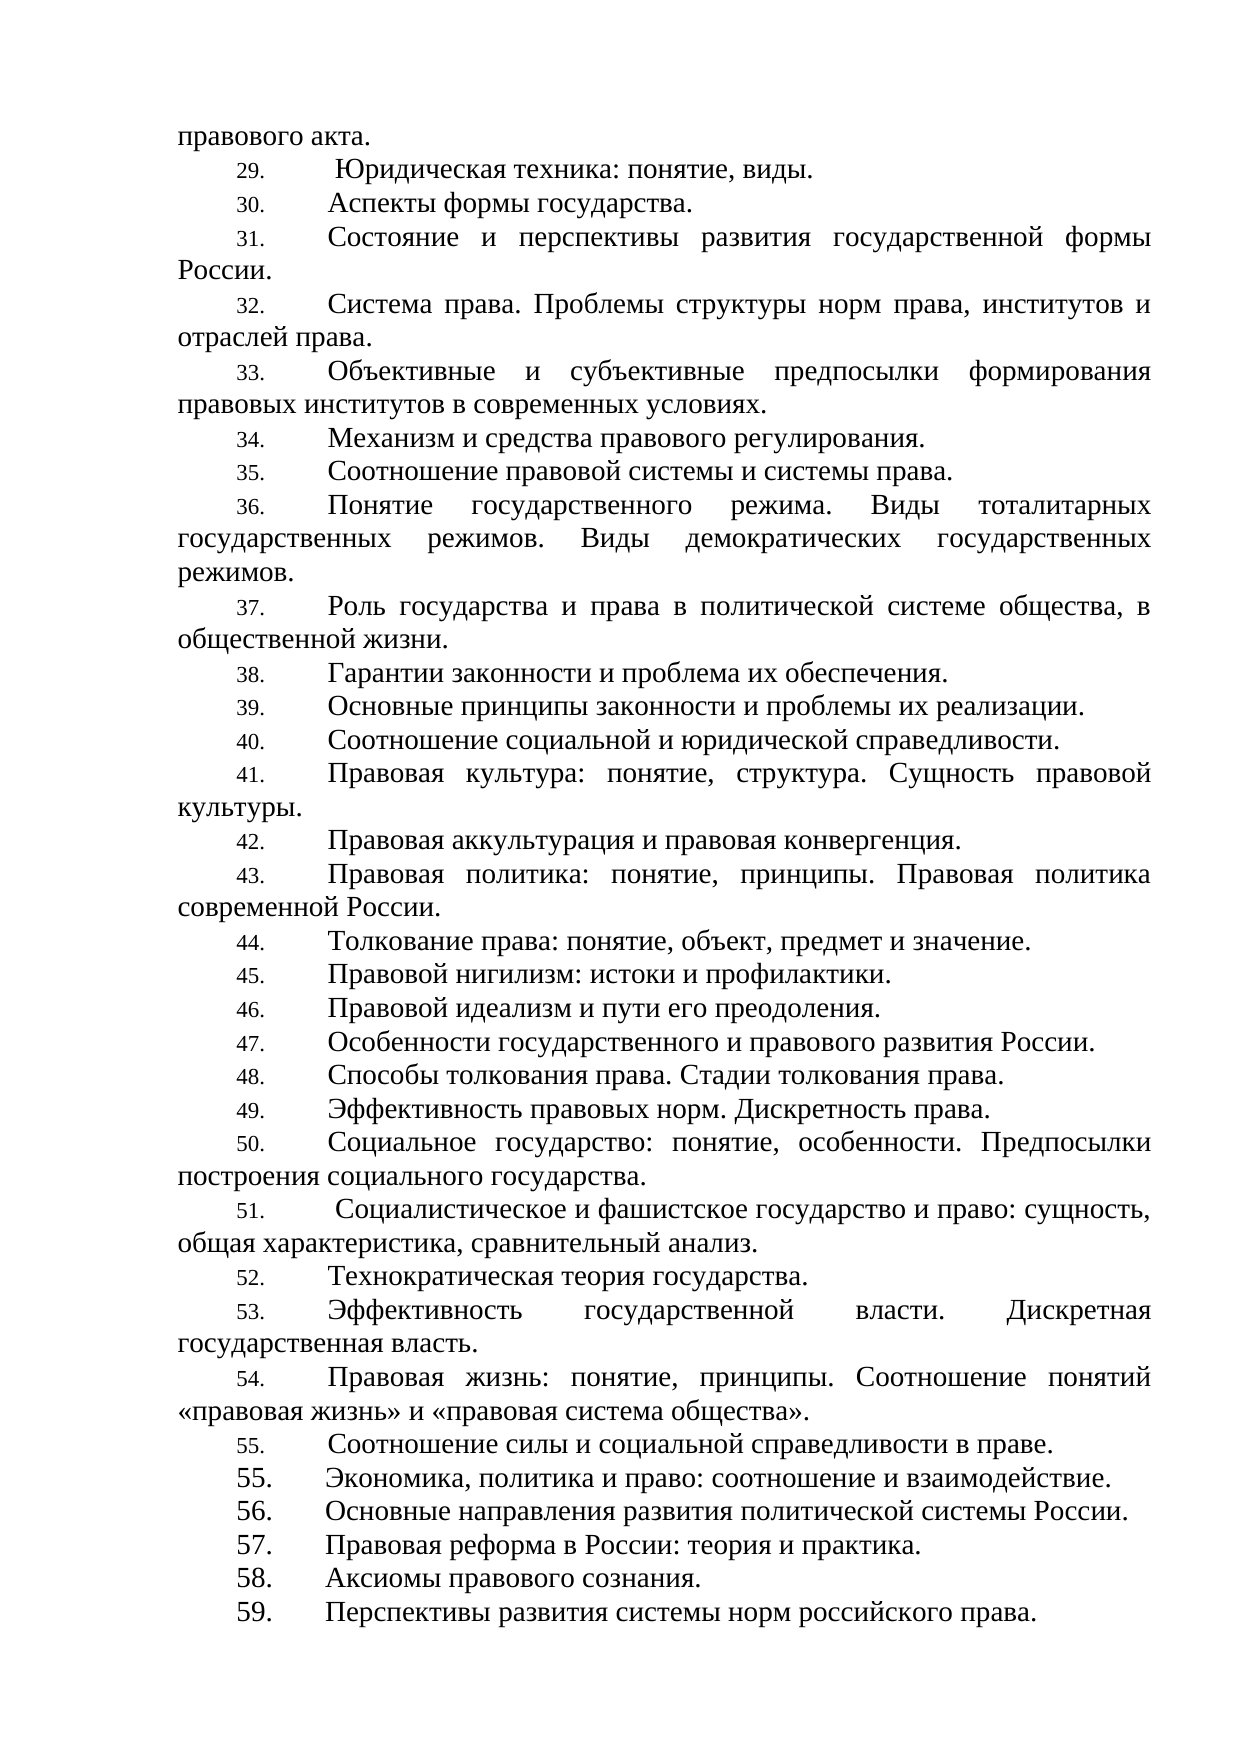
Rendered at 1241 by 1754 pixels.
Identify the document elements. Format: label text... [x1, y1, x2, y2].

list Способы толкования права. Стадии толкования права. [177, 1057, 1152, 1091]
list Правовая политика: понятие, принципы. Правовая политика современной России. [177, 856, 1152, 923]
list Правовая жизнь: понятие, принципы. Соотношение понятий «правовая жизнь» и «правовая система общества». [177, 1359, 1152, 1426]
list Правовая аккультурация и правовая конвергенция. [177, 822, 1152, 856]
list Основные принципы законности и проблемы их реализации. [177, 688, 1152, 722]
text 57. Правовая реформа в России: теория и практика. [177, 1527, 1152, 1560]
list Юридическая техника: понятие, виды. [177, 152, 1152, 185]
list Социалистическое и фашистское государство и право: сущность, общая характеристика, сравнительный анализ. [177, 1191, 1152, 1258]
list Правовая культура: понятие, структура. Сущность правовой культуры. [177, 755, 1152, 822]
list Система права. Проблемы структуры норм права, институтов и отраслей права. [177, 286, 1152, 353]
list Соотношение силы и социальной справедливости в праве. [177, 1426, 1152, 1460]
list Гарантии законности и проблема их обеспечения. [177, 655, 1152, 688]
text 58. Аксиомы правового сознания. [177, 1560, 1152, 1594]
text 56. Основные направления развития политической системы России. [177, 1493, 1152, 1527]
list Особенности государственного и правового развития России. [177, 1024, 1152, 1057]
list Эффективность государственной власти. Дискретная государственная власть. [177, 1292, 1152, 1359]
list Понятие государственного режима. Виды тоталитарных государственных режимов. Виды демократических государственных режимов. [177, 487, 1152, 588]
list Технократическая теория государства. [177, 1258, 1152, 1292]
list Объективные и субъективные предпосылки формирования правовых институтов в современных условиях. [177, 353, 1152, 420]
list Состояние и перспективы развития государственной формы России. [177, 219, 1152, 286]
list Соотношение правовой системы и системы права. [177, 453, 1152, 487]
list Правовой нигилизм: истоки и профилактики. [177, 957, 1152, 990]
list Соотношение социальной и юридической справедливости. [177, 722, 1152, 755]
list Роль государства и права в политической системе общества, в общественной жизни. [177, 588, 1152, 655]
list Толкование права: понятие, объект, предмет и значение. [177, 923, 1152, 957]
text 55. Экономика, политика и право: соотношение и взаимодействие. [177, 1460, 1152, 1493]
list Механизм и средства правового регулирования. [177, 420, 1152, 453]
list Правовой идеализм и пути его преодоления. [177, 990, 1152, 1024]
text 59. Перспективы развития системы норм российского права. [177, 1594, 1152, 1627]
list Социальное государство: понятие, особенности. Предпосылки построения социального государства. [177, 1124, 1152, 1191]
list Эффективность правовых норм. Дискретность права. [177, 1091, 1152, 1124]
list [177, 118, 1152, 152]
list Аспекты формы государства. [177, 185, 1152, 219]
